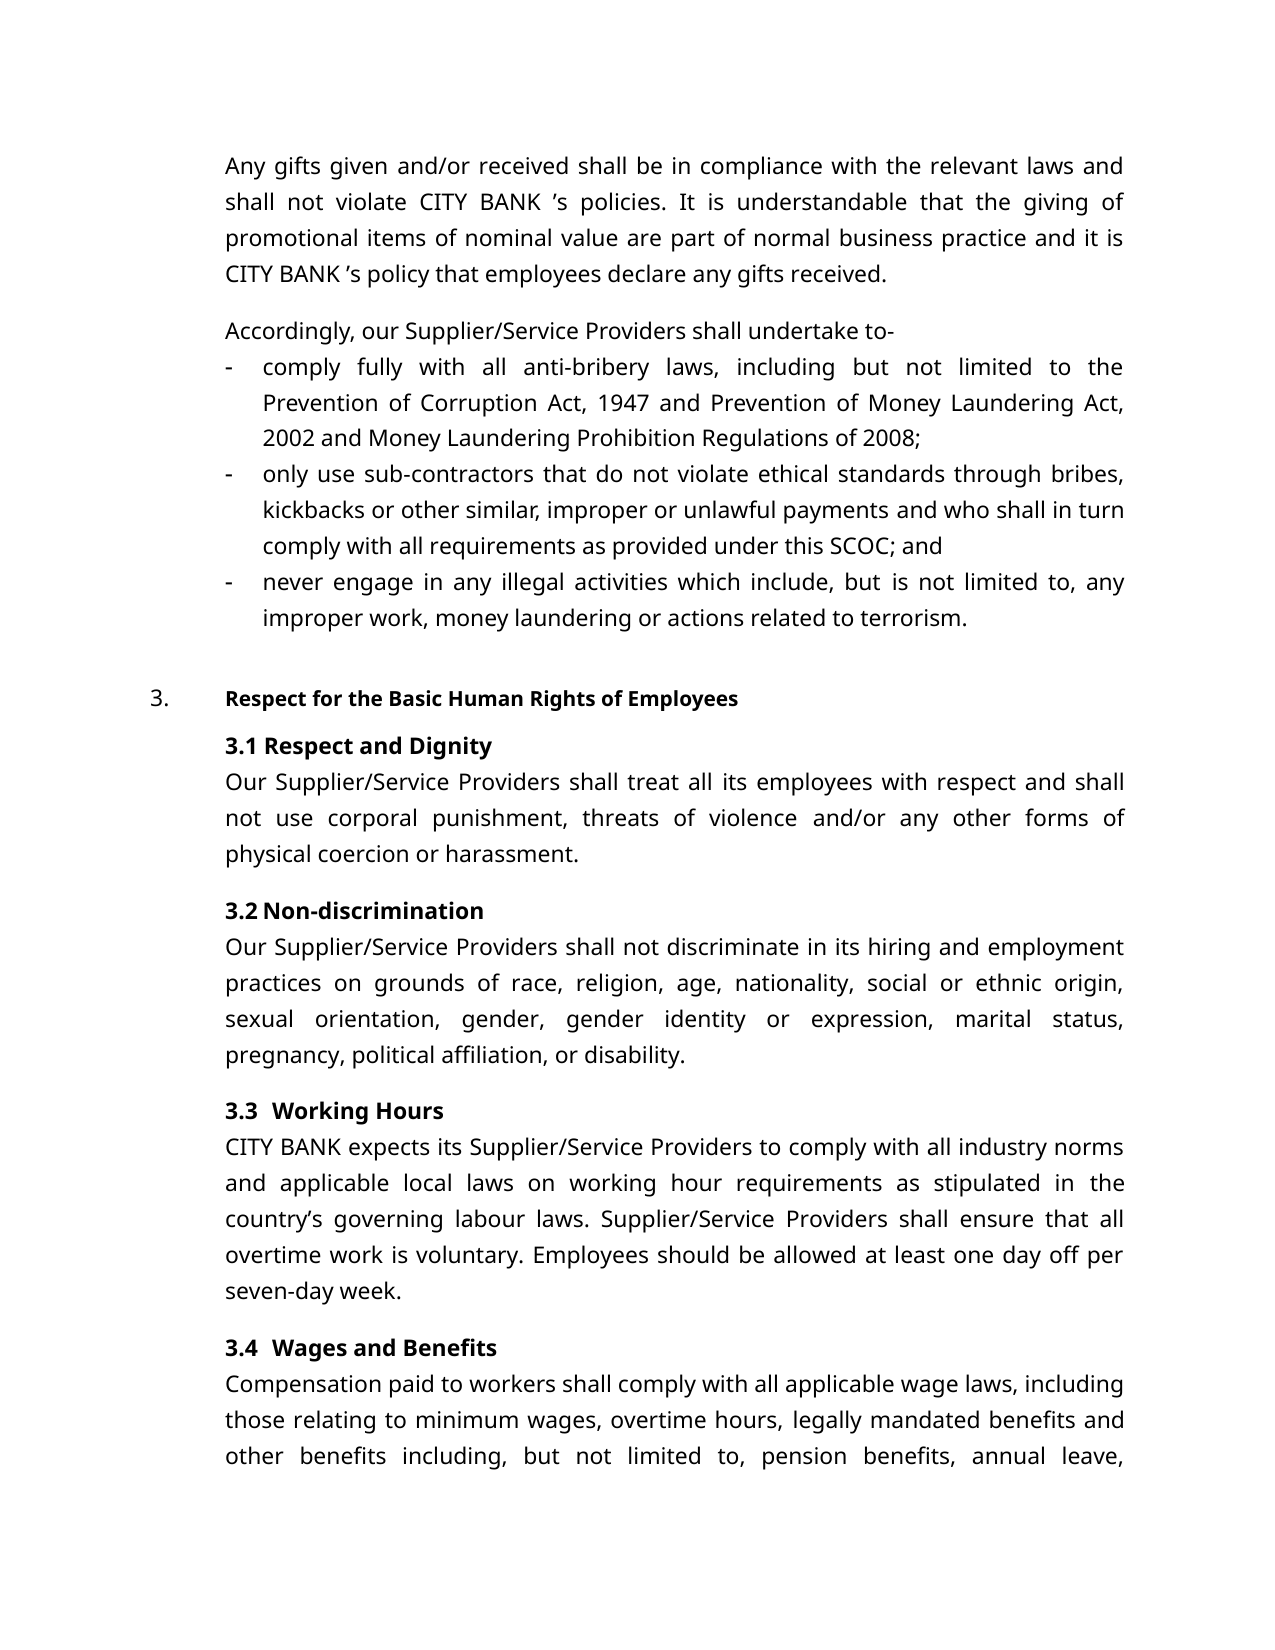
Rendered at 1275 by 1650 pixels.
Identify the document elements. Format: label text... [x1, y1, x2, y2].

text Our Supplier/Service Providers shall treat all its employees with respect and shall not use corporal punishment, threats of violence and/or any other forms of physical coercion or harassment. [225, 766, 1125, 869]
list Non-discrimination [225, 895, 1125, 926]
list Respect for the Basic Human Rights of Employees [150, 682, 1125, 713]
list comply fully with all anti-bribery laws, including but not limited to the Prevention of Corruption Act, 1947 and Prevention of Money Laundering Act, 2002 and Money Laundering Prohibition Regulations of 2008; [225, 351, 1125, 454]
text CITY BANK expects its Supplier/Service Providers to comply with all industry norms and applicable local laws on working hour requirements as stipulated in the country’s governing labour laws. Supplier/Service Providers shall ensure that all overtime work is voluntary. Employees should be allowed at least one day off per seven-day week. [225, 1131, 1125, 1306]
list never engage in any illegal activities which include, but is not limited to, any improper work, money laundering or actions related to terrorism. [225, 566, 1125, 633]
text 3.1 Respect and Dignity [225, 730, 1125, 761]
text Accordingly, our Supplier/Service Providers shall undertake to- [187, 314, 1125, 346]
list Working Hours [225, 1095, 1125, 1127]
text Any gifts given and/or received shall be in compliance with the relevant laws and shall not violate CITY BANK ’s policies. It is understandable that the giving of promotional items of nominal value are part of normal business practice and it is CITY BANK ’s policy that employees declare any gifts received. [225, 150, 1125, 289]
list Wages and Benefits [225, 1332, 1125, 1363]
text Our Supplier/Service Providers shall not discriminate in its hiring and employment practices on grounds of race, religion, age, nationality, social or ethnic origin, sexual orientation, gender, gender identity or expression, marital status, pregnancy, political affiliation, or disability. [225, 931, 1125, 1070]
list only use sub-contractors that do not violate ethical standards through bribes, kickbacks or other similar, improper or unlawful payments and who shall in turn comply with all requirements as provided under this SCOC; and [225, 458, 1125, 561]
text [225, 1368, 1125, 1471]
